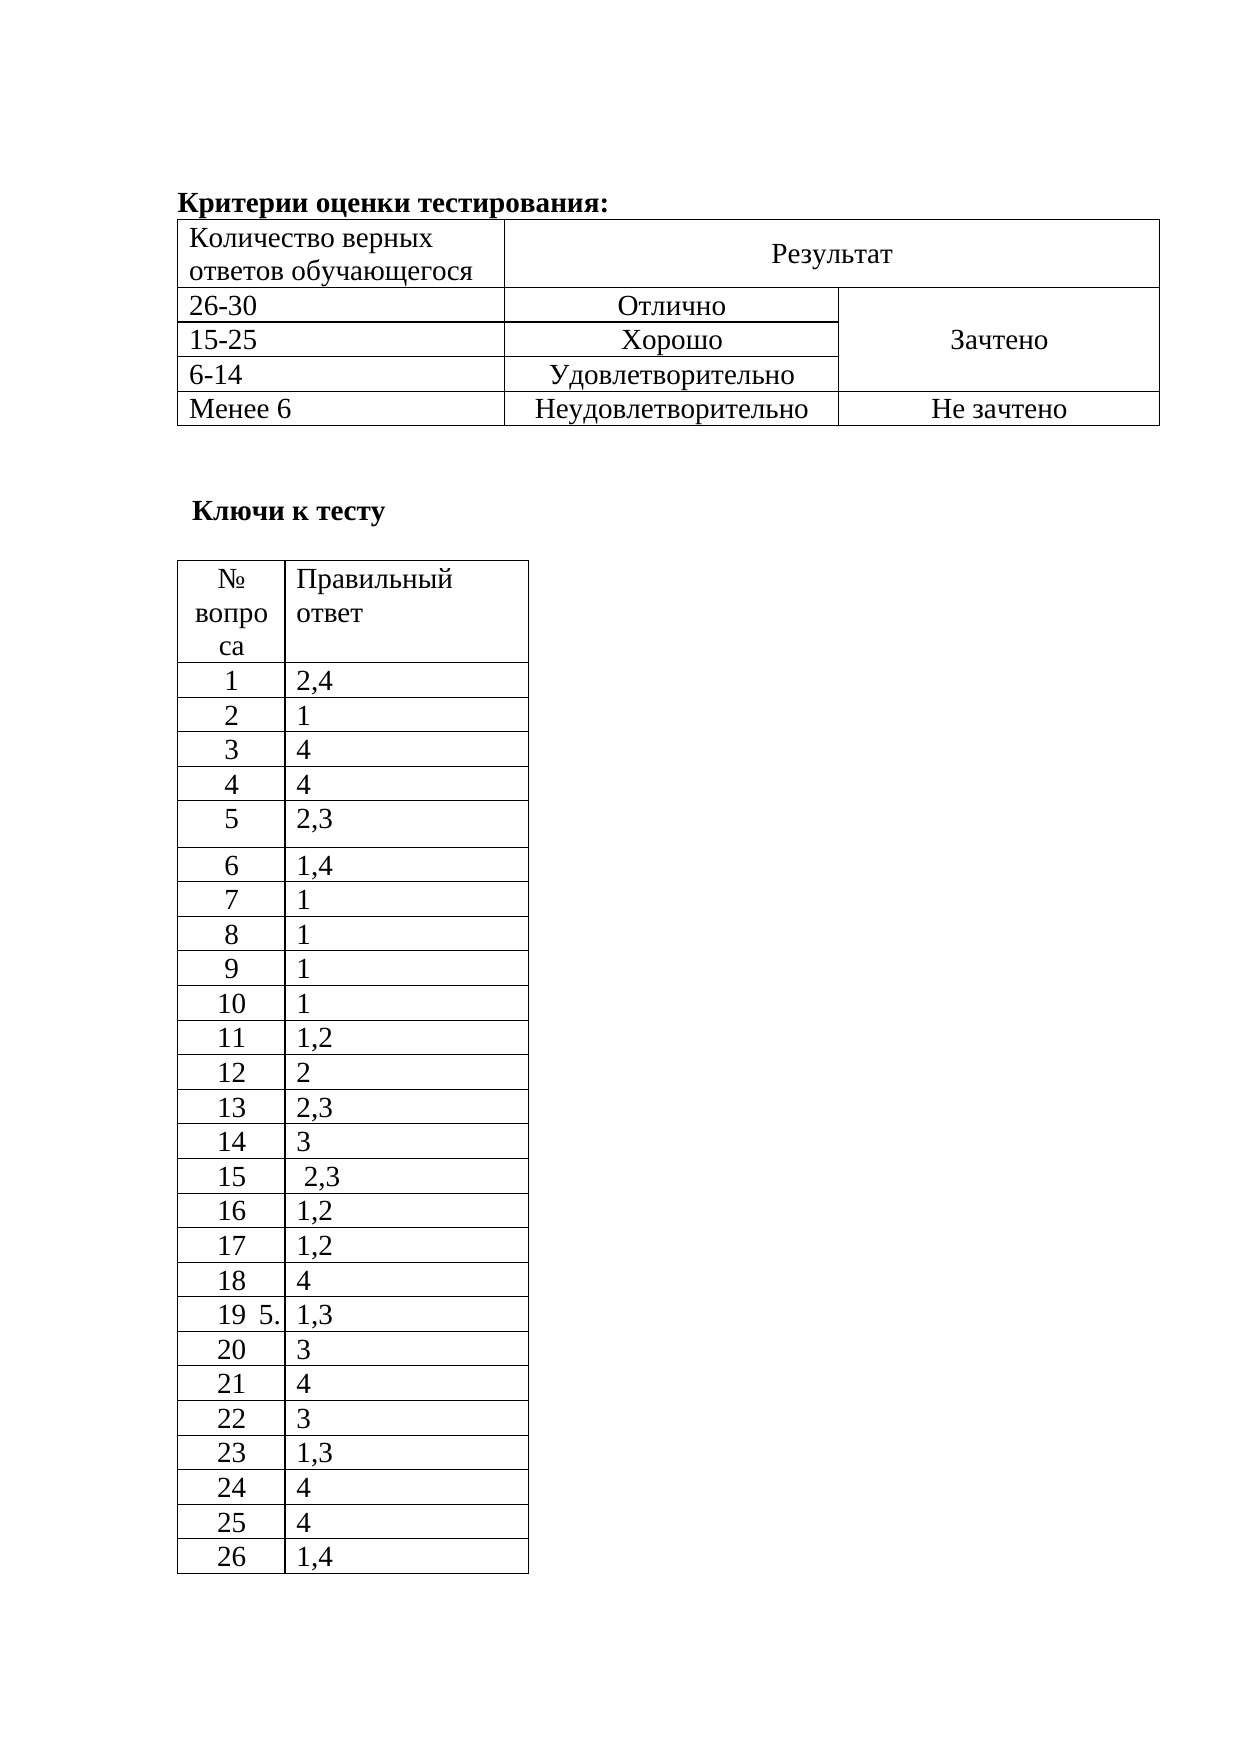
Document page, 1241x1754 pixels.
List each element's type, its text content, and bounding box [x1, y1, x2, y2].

table_cell 4 [286, 732, 528, 766]
table_cell 2 [286, 1055, 528, 1089]
table_cell 21 [178, 1366, 284, 1400]
table_cell 4 [286, 1505, 528, 1538]
table_cell 20 [178, 1332, 284, 1365]
table_cell 7 [178, 882, 284, 916]
table_cell 5 [178, 801, 284, 847]
table_cell Зачтено [839, 288, 1159, 391]
table_cell 1,4 [286, 848, 528, 881]
table_cell 4 [286, 1366, 528, 1400]
table_cell 19 [178, 1297, 284, 1331]
table_cell 1 [286, 917, 528, 950]
table_cell 9 [178, 951, 284, 985]
table_cell Менее 6 [178, 392, 504, 425]
table_cell 3 [286, 1124, 528, 1158]
table_cell 4 [286, 767, 528, 800]
table_cell 11 [178, 1021, 284, 1054]
table_cell 1 [178, 663, 284, 697]
table_cell 16 [178, 1194, 284, 1227]
table_cell 3 [286, 1332, 528, 1365]
table_cell 1 [286, 882, 528, 916]
text Критерии оценки тестирования: [177, 185, 1152, 219]
table_cell 6-14 [178, 357, 504, 391]
table_cell 12 [178, 1055, 284, 1089]
table_cell 1,2 [286, 1228, 528, 1262]
table_cell 10 [178, 986, 284, 1019]
table_cell 4 [178, 767, 284, 800]
table_cell Хорошо [505, 323, 838, 356]
table_cell 15-25 [178, 323, 504, 356]
table_cell 1 [286, 698, 528, 731]
table_cell Удовлетворительно [505, 357, 838, 391]
table_cell 8 [178, 917, 284, 950]
table_header Правильный ответ [286, 561, 528, 662]
table_cell 1,2 [286, 1021, 528, 1054]
table_cell 1,3 [286, 1436, 528, 1469]
table_cell 18 [178, 1263, 284, 1296]
table_cell 15 [178, 1159, 284, 1192]
table_cell 2,3 [286, 1090, 528, 1123]
table_cell 13 [178, 1090, 284, 1123]
table_cell 14 [178, 1124, 284, 1158]
table_cell 3 [286, 1401, 528, 1434]
table_cell 2,3 [286, 801, 528, 847]
table_cell 26-30 [178, 288, 504, 321]
table_cell 1,3 [286, 1297, 528, 1331]
table_cell 1,4 [286, 1539, 528, 1573]
table_cell 23 [178, 1436, 284, 1469]
table_cell Не зачтено [839, 392, 1159, 425]
table_header Количество верных ответов обучающегося [178, 220, 504, 287]
table_cell 25 [178, 1505, 284, 1538]
table_cell 26 [178, 1539, 284, 1573]
table_cell 2 [178, 698, 284, 731]
table_cell 24 [178, 1470, 284, 1504]
table_cell Отлично [505, 288, 838, 321]
table_cell 17 [178, 1228, 284, 1262]
table_cell 1 [286, 986, 528, 1019]
table_cell 6 [178, 848, 284, 881]
table_cell 2,3 [286, 1159, 528, 1192]
table_cell 4 [286, 1263, 528, 1296]
table_header Результат [505, 220, 1159, 287]
table_cell Неудовлетворительно [505, 392, 838, 425]
table_cell 2,4 [286, 663, 528, 697]
table_header № вопроса [178, 561, 284, 662]
table_cell 3 [178, 732, 284, 766]
table_cell 22 [178, 1401, 284, 1434]
text Ключи к тесту [177, 493, 1152, 527]
table_cell 1,2 [286, 1194, 528, 1227]
table_cell 4 [286, 1470, 528, 1504]
table_cell 1 [286, 951, 528, 985]
